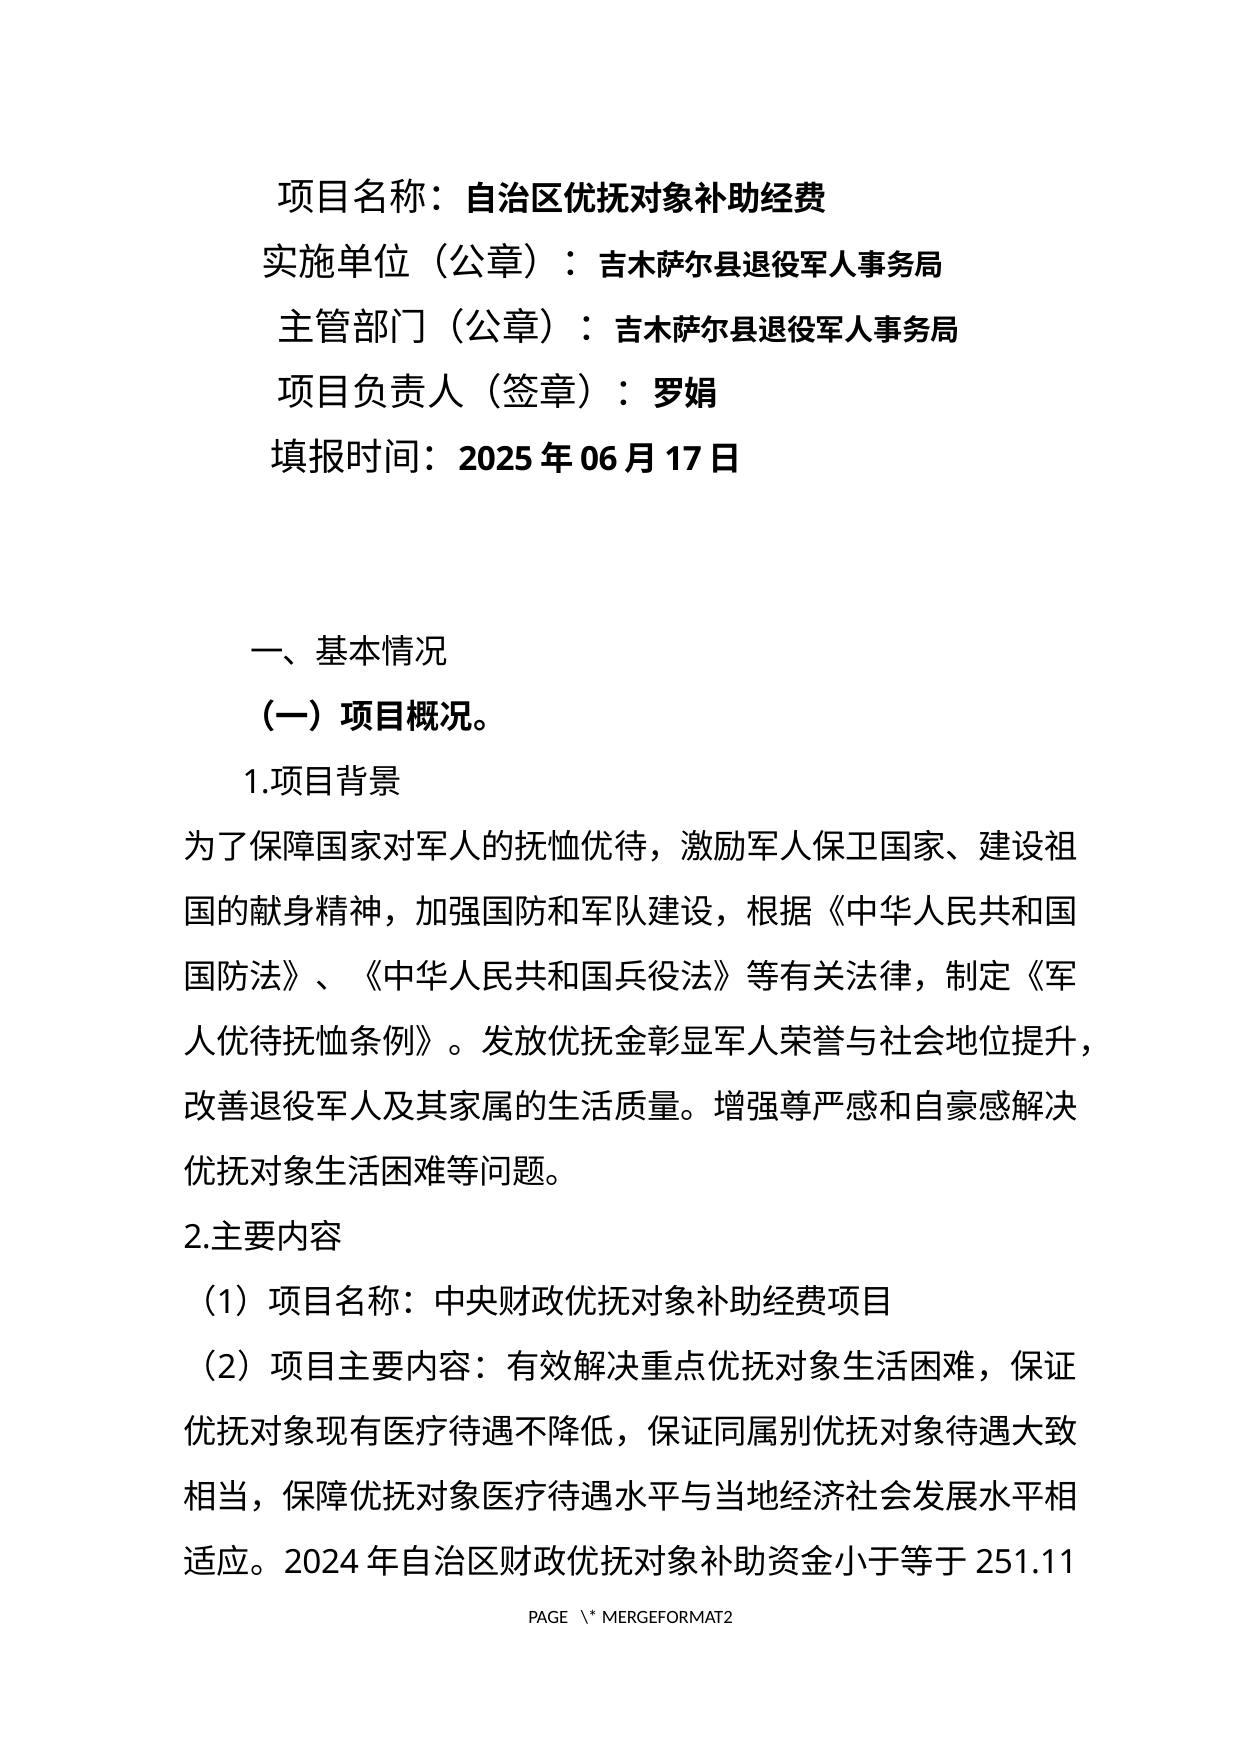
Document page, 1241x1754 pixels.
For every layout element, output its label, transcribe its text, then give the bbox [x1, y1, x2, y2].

text 实施单位（公章）：吉木萨尔县退役军人事务局 [183, 227, 1078, 292]
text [183, 747, 1078, 1592]
text 项目名称：自治区优抚对象补助经费 [183, 162, 1078, 227]
text 项目负责人（签章）：罗娟 [183, 357, 1078, 422]
text （一）项目概况。 [183, 682, 1078, 747]
text 一、基本情况 [183, 617, 1078, 682]
text 主管部门（公章）：吉木萨尔县退役军人事务局 [183, 292, 1078, 357]
text 填报时间：2025年06月17日 [211, 422, 1078, 487]
